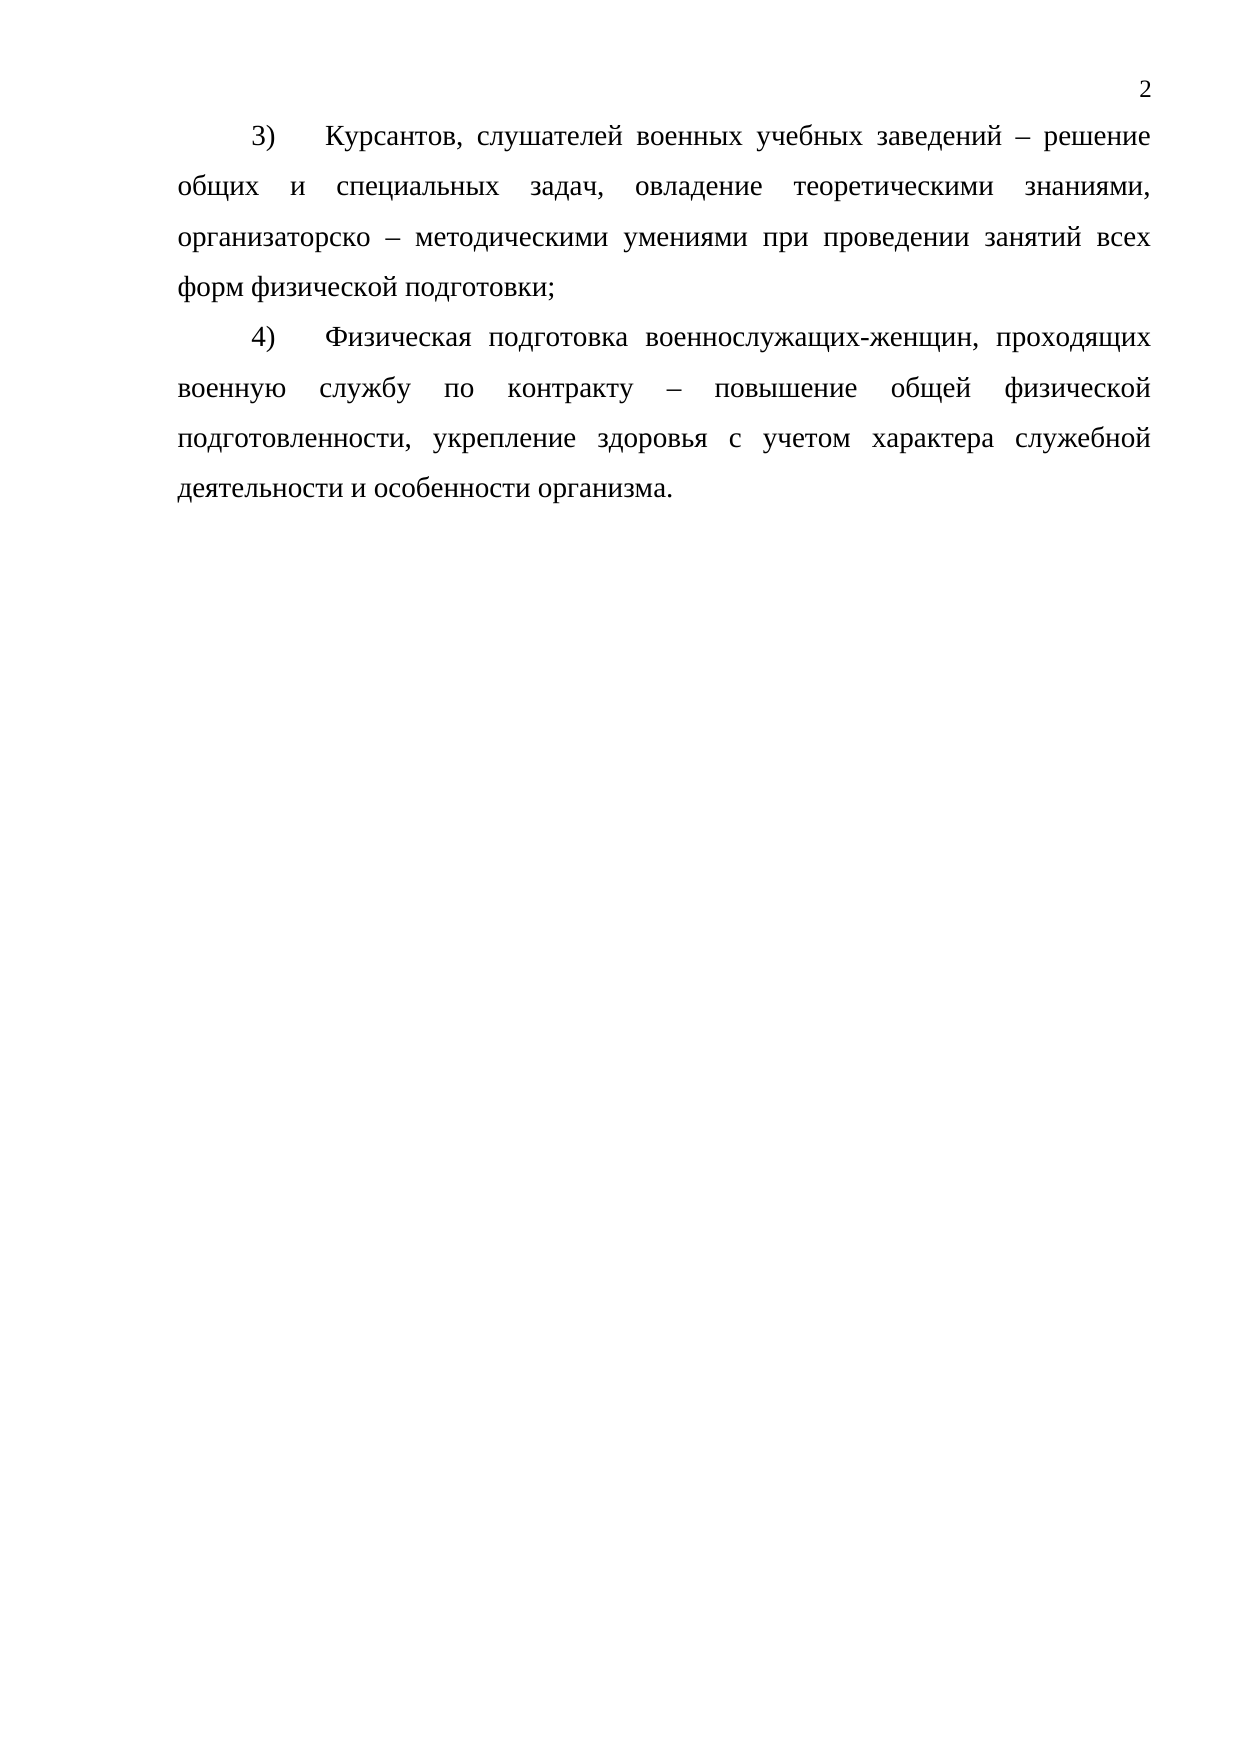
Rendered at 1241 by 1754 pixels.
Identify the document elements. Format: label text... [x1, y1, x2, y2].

list Курсантов, слушателей военных учебных заведений – решение общих и специальных задач, овладение теоретическими знаниями, организаторско – методическими умениями при проведении занятий всех форм физической подготовки; [177, 118, 1152, 303]
list Физическая подготовка военнослужащих-женщин, проходящих военную службу по контракту – повышение общей физической подготовленности, укрепление здоровья с учетом характера служебной деятельности и особенности организма. [177, 319, 1152, 504]
